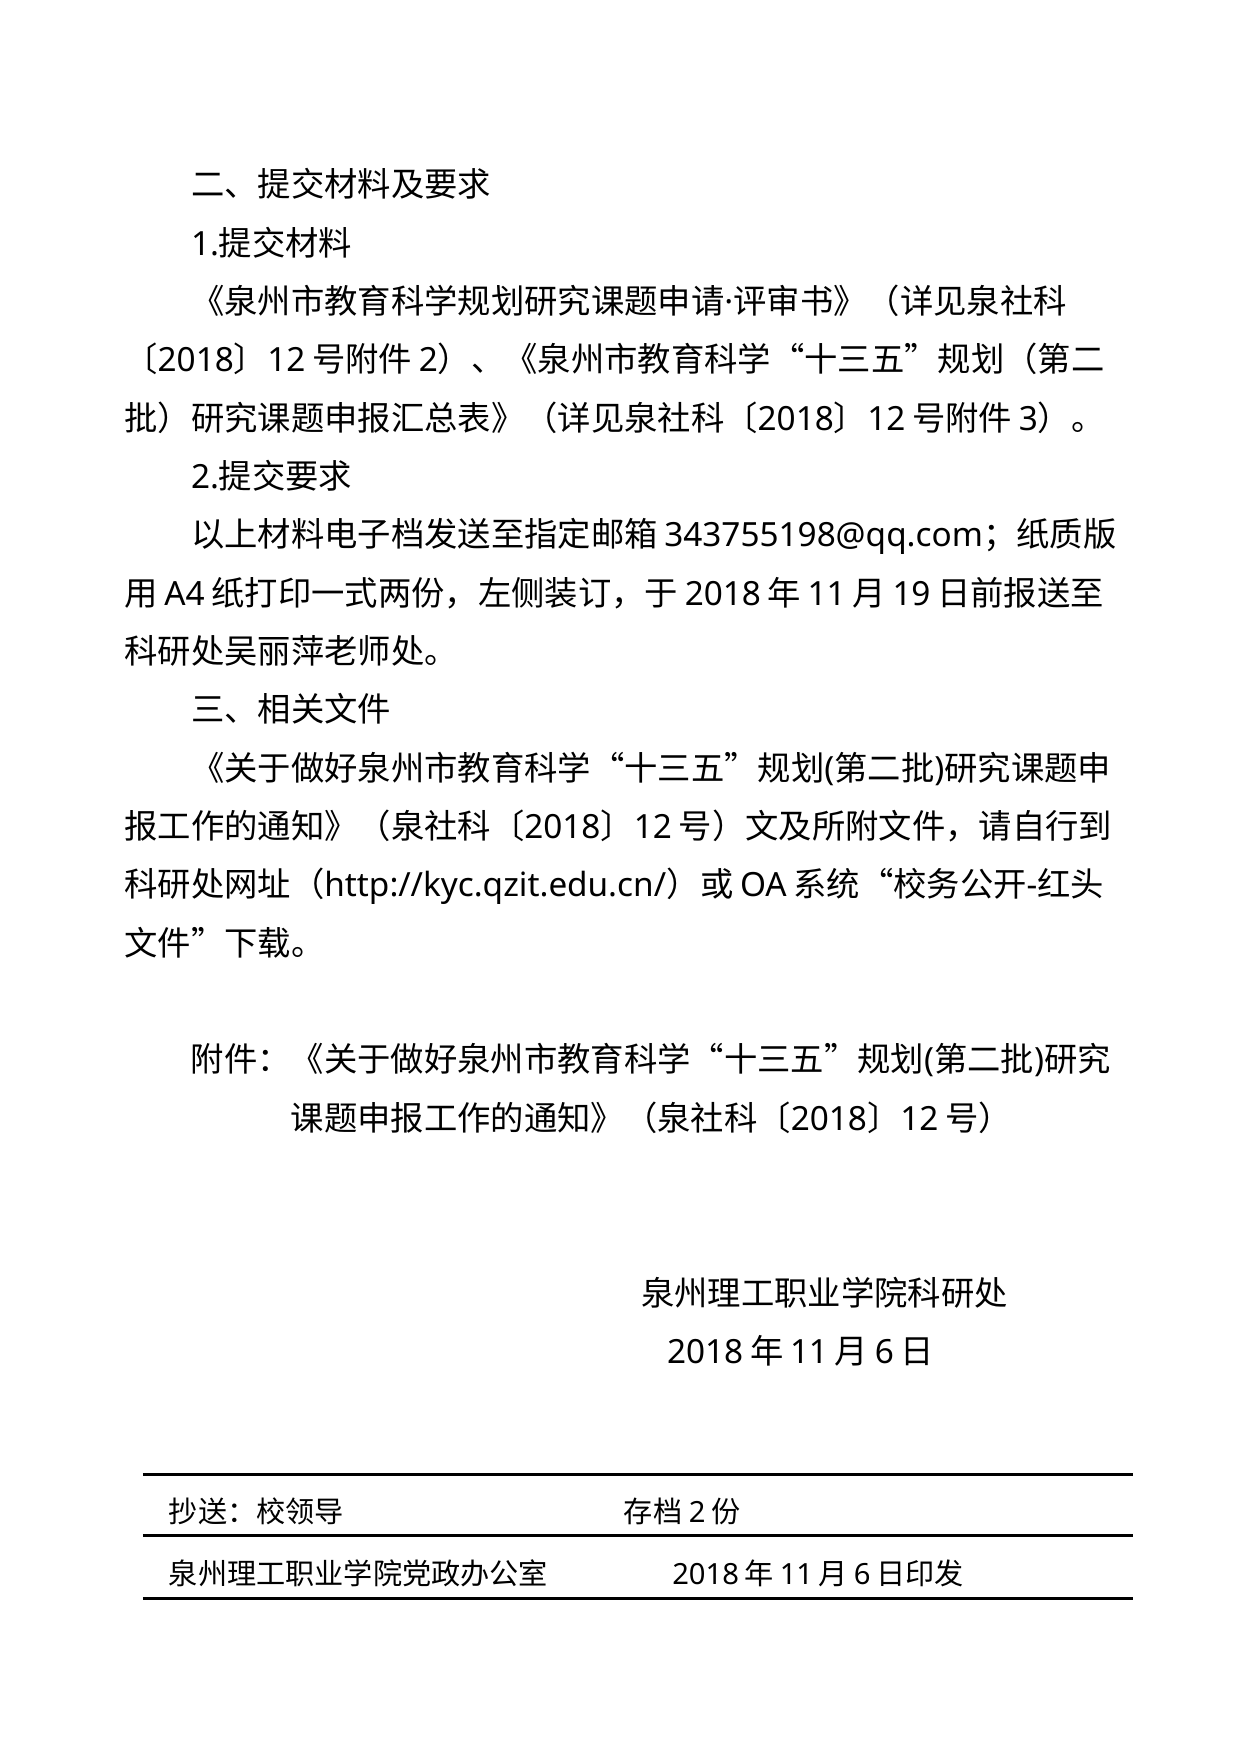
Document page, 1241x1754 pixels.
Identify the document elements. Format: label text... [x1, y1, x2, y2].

text 2018年11月6日 [124, 1317, 1128, 1375]
text 以上材料电子档发送至指定邮箱343755198@qq.com；纸质版用A4纸打印一式两份，左侧装订，于2018年11月19日前报送至科研处吴丽萍老师处。 [124, 500, 1128, 675]
text 《关于做好泉州市教育科学“十三五”规划(第二批)研究课题申报工作的通知》（泉社科〔2018〕12号）文及所附文件，请自行到科研处网址（http://kyc.qzit.edu.cn/）或OA系统“校务公开-红头文件”下载。 [124, 733, 1128, 967]
table_cell 泉州理工职业学院党政办公室 2018年11月6日印发 [143, 1537, 1133, 1597]
list 相关文件 [124, 675, 1128, 733]
text 1.提交材料 [124, 208, 1128, 267]
text 附件：《关于做好泉州市教育科学“十三五”规划(第二批)研究课题申报工作的通知》（泉社科〔2018〕12号） [191, 1025, 1128, 1142]
text 二、提交材料及要求 [124, 150, 1128, 208]
text 《泉州市教育科学规划研究课题申请·评审书》（详见泉社科〔2018〕12号附件2）、《泉州市教育科学“十三五”规划（第二批）研究课题申报汇总表》（详见泉社科〔2018〕12号附件3）。 [124, 267, 1128, 442]
table_header 抄送：校领导 存档2份 [143, 1476, 1133, 1534]
text 2.提交要求 [124, 442, 1128, 500]
text 泉州理工职业学院科研处 [124, 1258, 1128, 1317]
